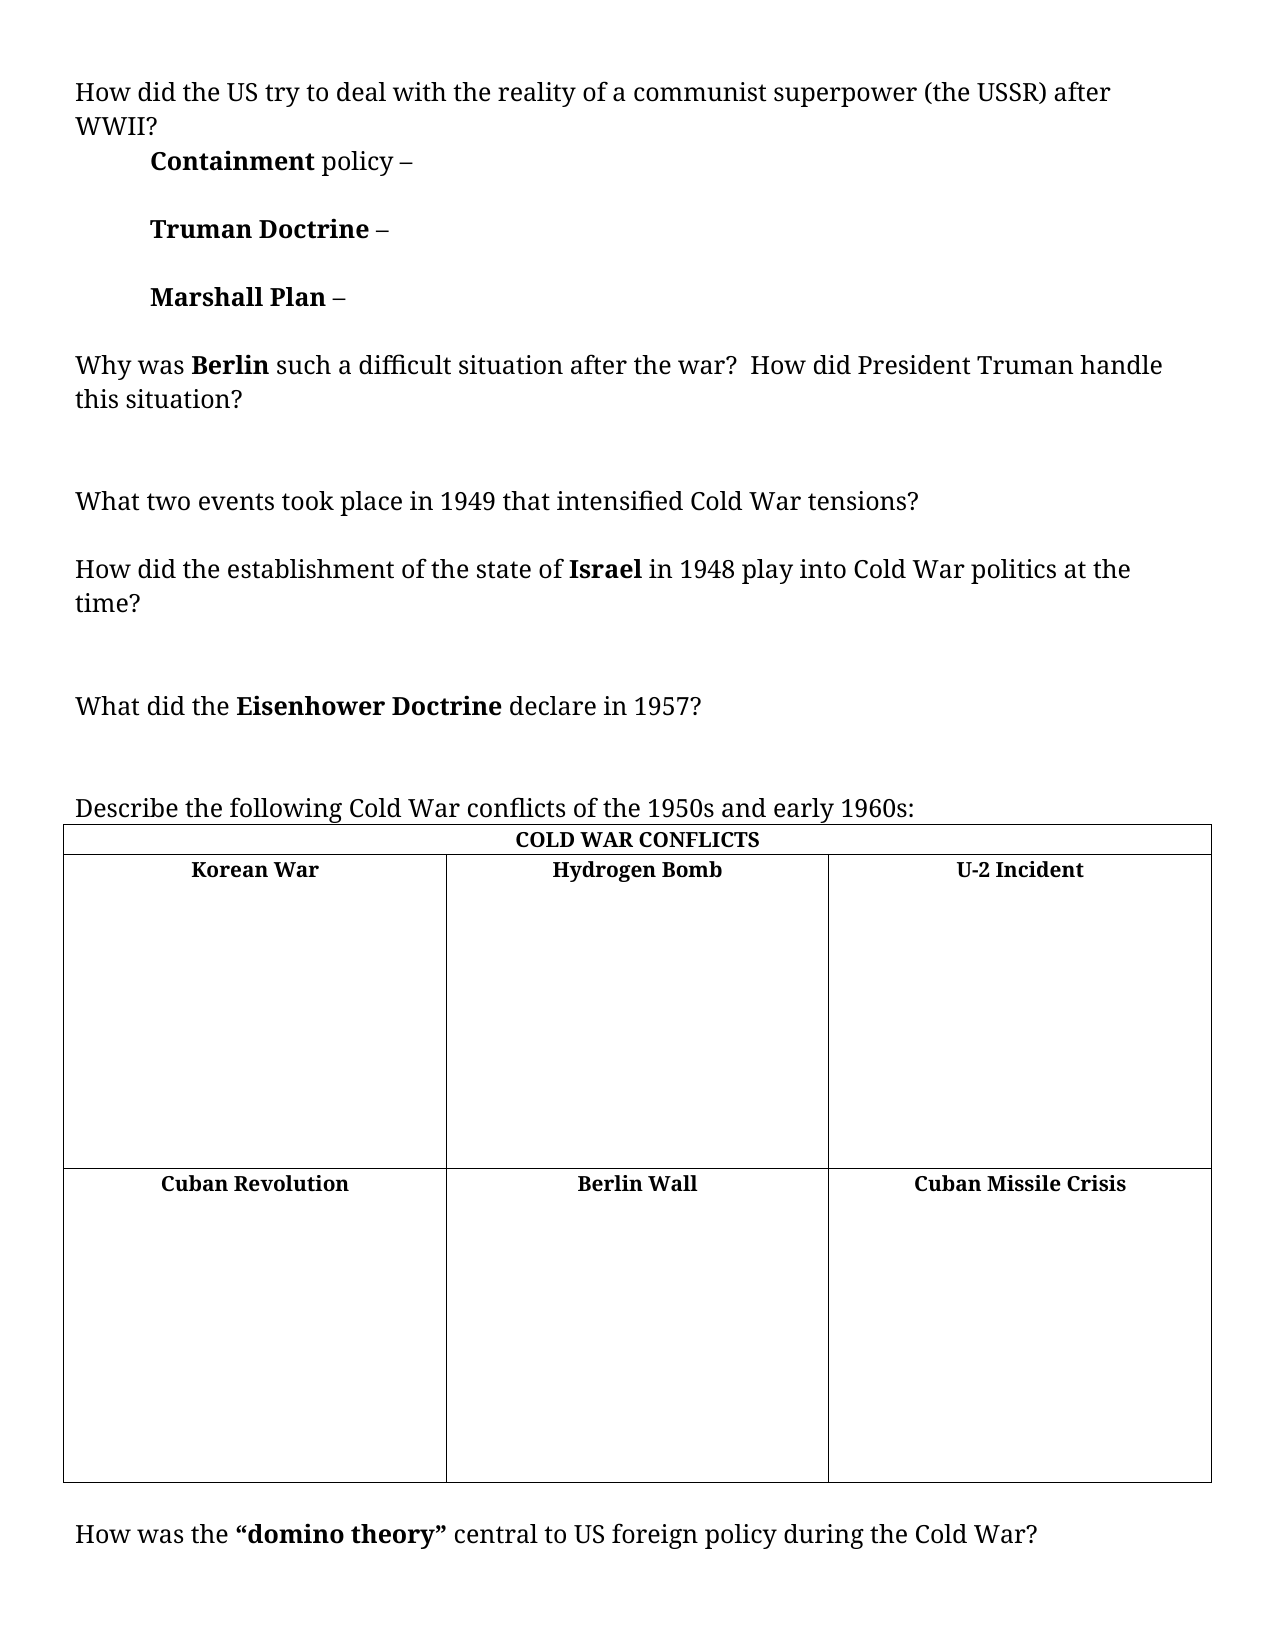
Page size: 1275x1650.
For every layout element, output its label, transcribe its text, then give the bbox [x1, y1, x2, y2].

text What two events took place in 1949 that intensified Cold War tensions? [75, 484, 1200, 518]
table_cell Korean War [64, 855, 446, 1168]
text Truman Doctrine – [75, 211, 1200, 245]
table_cell Cuban Revolution [64, 1169, 446, 1482]
table_cell U-2 Incident [829, 855, 1211, 1168]
text What did the Eisenhower Doctrine declare in 1957? [75, 688, 1200, 722]
text Marshall Plan – [75, 279, 1200, 313]
text Why was Berlin such a difficult situation after the war? How did President Truman handle this situation? [75, 347, 1200, 416]
table_header COLD WAR CONFLICTS [64, 825, 1211, 854]
text How was the “domino theory” central to US foreign policy during the Cold War? [75, 1517, 1200, 1551]
table_cell Berlin Wall [447, 1169, 828, 1482]
text How did the US try to deal with the reality of a communist superpower (the USSR) after WWII? [75, 75, 1200, 143]
table_cell Cuban Missile Crisis [829, 1169, 1211, 1482]
table_cell Hydrogen Bomb [447, 855, 828, 1168]
text How did the establishment of the state of Israel in 1948 play into Cold War politics at the time? [75, 552, 1200, 620]
text Describe the following Cold War conflicts of the 1950s and early 1960s: [75, 790, 1200, 824]
text Containment policy – [75, 143, 1200, 177]
